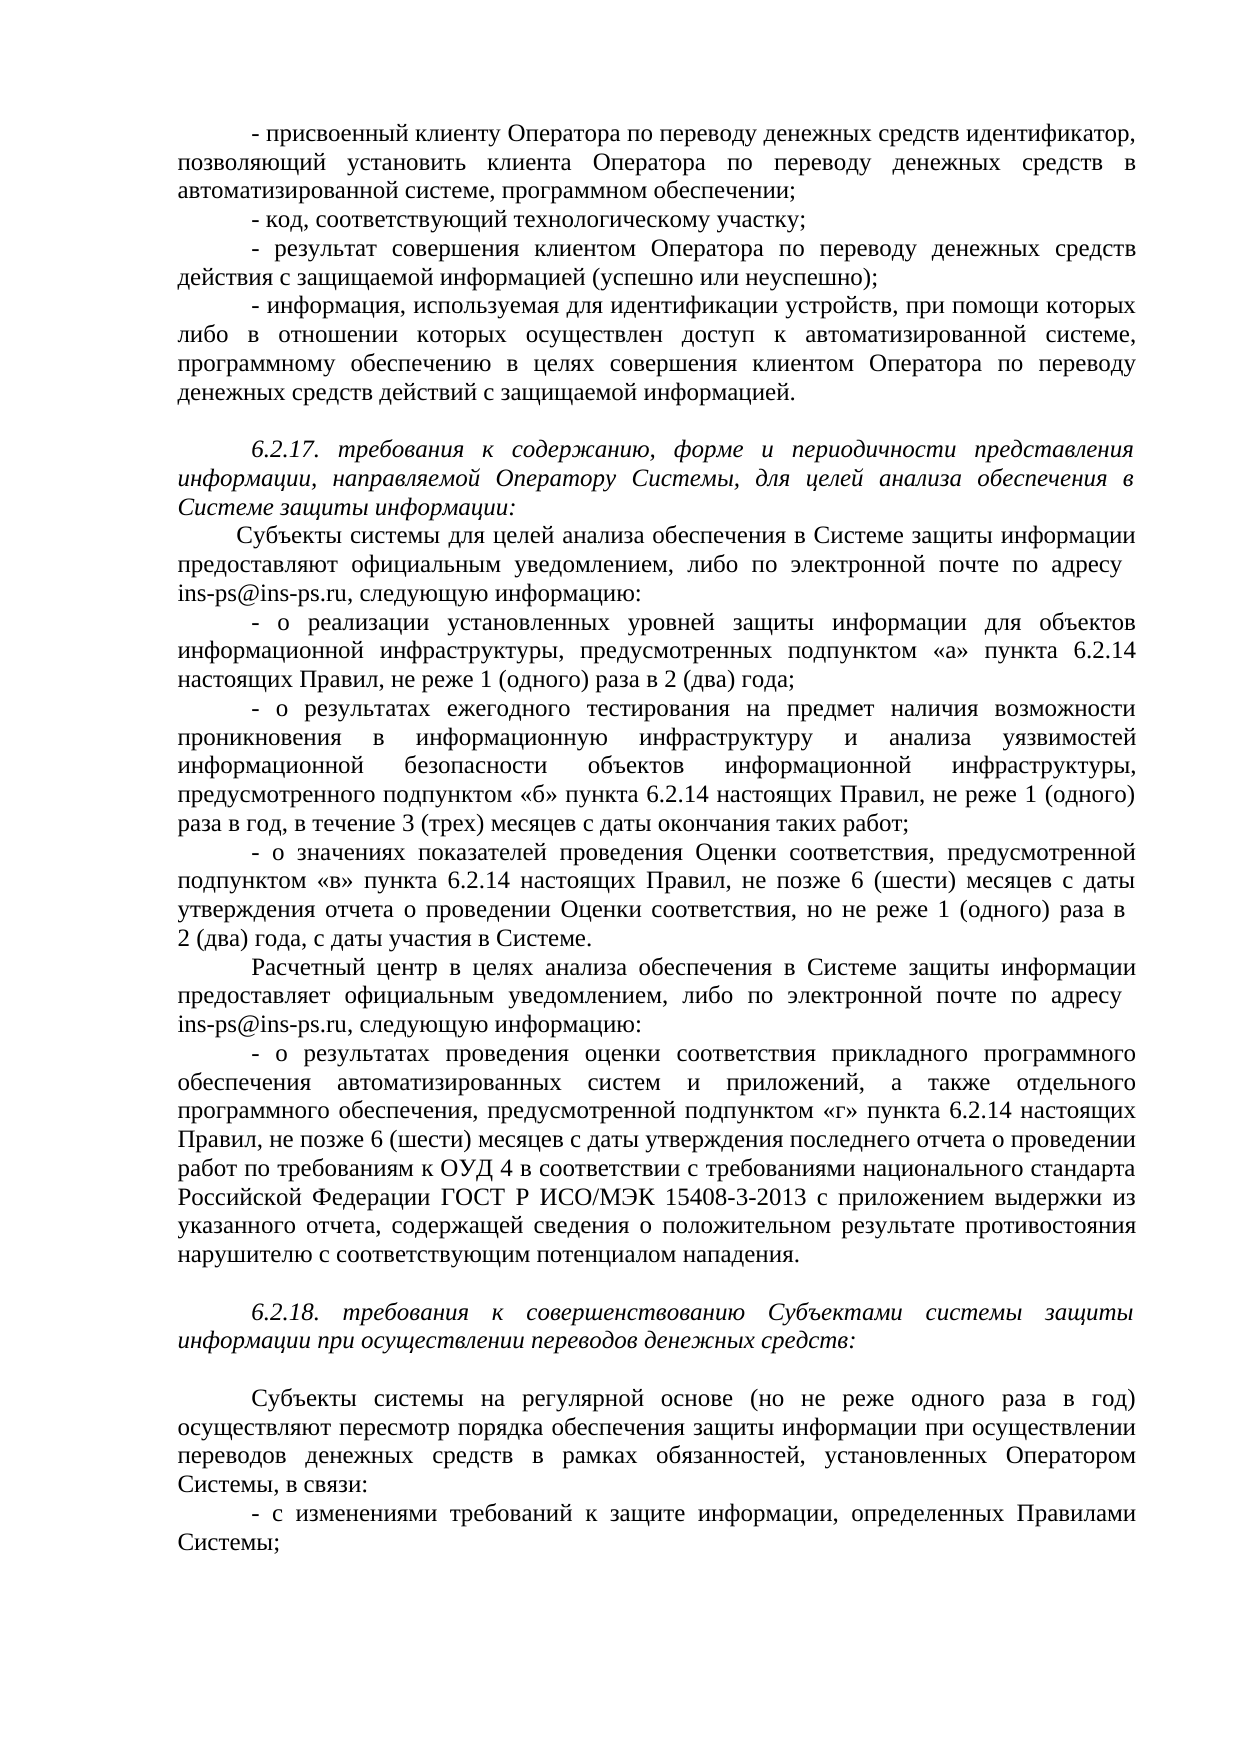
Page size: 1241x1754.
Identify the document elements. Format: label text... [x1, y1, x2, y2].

text - о результатах ежегодного тестирования на предмет наличия возможности проникновения в информационную инфраструктуру и анализа уязвимостей информационной безопасности объектов информационной инфраструктуры, предусмотренного подпунктом «б» пункта 6.2.14 настоящих Правил, не реже 1 (одного) раза в год, в течение 3 (трех) месяцев с даты окончания таких работ; [177, 693, 1137, 837]
text - с изменениями требований к защите информации, определенных Правилами Системы; [177, 1498, 1137, 1556]
text - о реализации установленных уровней защиты информации для объектов информационной инфраструктуры, предусмотренных подпунктом «а» пункта 6.2.14 настоящих Правил, не реже 1 (одного) раза в 2 (два) года; [177, 607, 1137, 693]
text - информация, используемая для идентификации устройств, при помощи которых либо в отношении которых осуществлен доступ к автоматизированной системе, программному обеспечению в целях совершения клиентом Оператора по переводу денежных средств действий с защищаемой информацией. [177, 291, 1137, 406]
text Субъекты системы для целей анализа обеспечения в Системе защиты информации предоставляют официальным уведомлением, либо по электронной почте по адресу ins-ps@ins-ps.ru, следующую информацию: [177, 521, 1137, 607]
text Расчетный центр в целях анализа обеспечения в Системе защиты информации предоставляет официальным уведомлением, либо по электронной почте по адресу ins-ps@ins-ps.ru, следующую информацию: [177, 952, 1137, 1038]
text - присвоенный клиенту Оператора по переводу денежных средств идентификатор, позволяющий установить клиента Оператора по переводу денежных средств в автоматизированной системе, программном обеспечении; [177, 118, 1137, 204]
text - о результатах проведения оценки соответствия прикладного программного обеспечения автоматизированных систем и приложений, а также отдельного программного обеспечения, предусмотренной подпунктом «г» пункта 6.2.14 настоящих Правил, не позже 6 (шести) месяцев с даты утверждения последнего отчета о проведении работ по требованиям к ОУД 4 в соответствии с требованиями национального стандарта Российской Федерации ГОСТ Р ИСО/МЭК 15408-3-2013 с приложением выдержки из указанного отчета, содержащей сведения о положительном результате противостояния нарушителю с соответствующим потенциалом нападения. [177, 1038, 1137, 1268]
text - о значениях показателей проведения Оценки соответствия, предусмотренной подпунктом «в» пункта 6.2.14 настоящих Правил, не позже 6 (шести) месяцев с даты утверждения отчета о проведении Оценки соответствия, но не реже 1 (одного) раза в 2 (два) года, с даты участия в Системе. [177, 837, 1137, 952]
text 6.2.18. требования к совершенствованию Субъектами системы защиты информации при осуществлении переводов денежных средств: [177, 1297, 1137, 1354]
text 6.2.17. требования к содержанию, форме и периодичности представления информации, направляемой Оператору Системы, для целей анализа обеспечения в Системе защиты информации: [177, 434, 1137, 521]
text - код, соответствующий технологическому участку; [177, 204, 1137, 233]
text - результат совершения клиентом Оператора по переводу денежных средств действия с защищаемой информацией (успешно или неуспешно); [177, 233, 1137, 291]
text Субъекты системы на регулярной основе (но не реже одного раза в год) осуществляют пересмотр порядка обеспечения защиты информации при осуществлении переводов денежных средств в рамках обязанностей, установленных Оператором Системы, в связи: [177, 1383, 1137, 1498]
